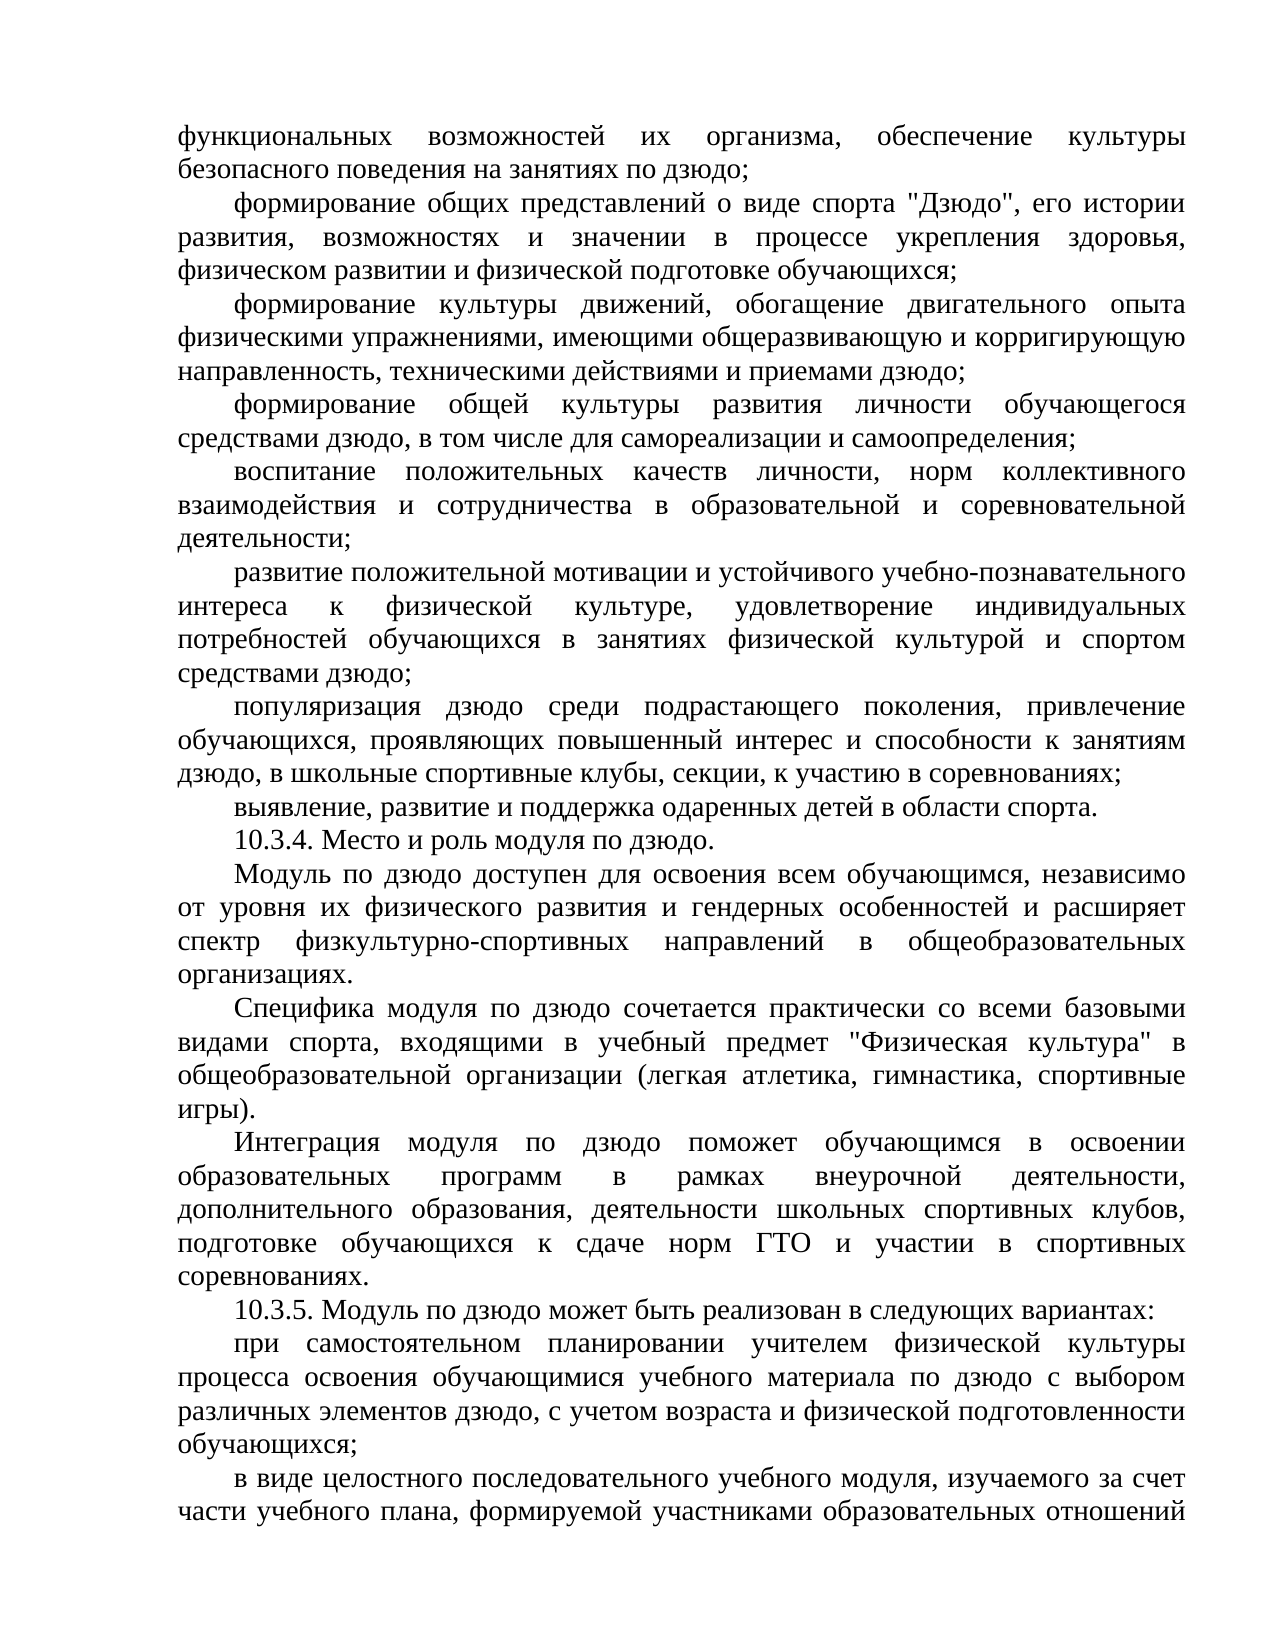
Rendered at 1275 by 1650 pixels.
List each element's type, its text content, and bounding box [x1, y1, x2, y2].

text выявление, развитие и поддержка одаренных детей в области спорта. [177, 789, 1186, 822]
text формирование общих представлений о виде спорта "Дзюдо", его истории развития, возможностях и значении в процессе укрепления здоровья, физическом развитии и физической подготовке обучающихся; [177, 185, 1186, 286]
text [177, 118, 1186, 185]
text при самостоятельном планировании учителем физической культуры процесса освоения обучающимися учебного материала по дзюдо с выбором различных элементов дзюдо, с учетом возраста и физической подготовленности обучающихся; [177, 1326, 1186, 1460]
text Интеграция модуля по дзюдо поможет обучающимся в освоении образовательных программ в рамках внеурочной деятельности, дополнительного образования, деятельности школьных спортивных клубов, подготовке обучающихся к сдаче норм ГТО и участии в спортивных соревнованиях. [177, 1124, 1186, 1292]
text Модуль по дзюдо доступен для освоения всем обучающимся, независимо от уровня их физического развития и гендерных особенностей и расширяет спектр физкультурно-спортивных направлений в общеобразовательных организациях. [177, 856, 1186, 990]
text формирование культуры движений, обогащение двигательного опыта физическими упражнениями, имеющими общеразвивающую и корригирующую направленность, техническими действиями и приемами дзюдо; [177, 286, 1186, 386]
text развитие положительной мотивации и устойчивого учебно-познавательного интереса к физической культуре, удовлетворение индивидуальных потребностей обучающихся в занятиях физической культурой и спортом средствами дзюдо; [177, 554, 1186, 688]
text 10.3.5. Модуль по дзюдо может быть реализован в следующих вариантах: [177, 1292, 1186, 1326]
text формирование общей культуры развития личности обучающегося средствами дзюдо, в том числе для самореализации и самоопределения; [177, 386, 1186, 453]
text 10.3.4. Место и роль модуля по дзюдо. [177, 822, 1186, 856]
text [177, 1460, 1186, 1527]
text популяризация дзюдо среди подрастающего поколения, привлечение обучающихся, проявляющих повышенный интерес и способности к занятиям дзюдо, в школьные спортивные клубы, секции, к участию в соревнованиях; [177, 688, 1186, 789]
text Специфика модуля по дзюдо сочетается практически со всеми базовыми видами спорта, входящими в учебный предмет "Физическая культура" в общеобразовательной организации (легкая атлетика, гимнастика, спортивные игры). [177, 990, 1186, 1124]
text воспитание положительных качеств личности, норм коллективного взаимодействия и сотрудничества в образовательной и соревновательной деятельности; [177, 453, 1186, 554]
